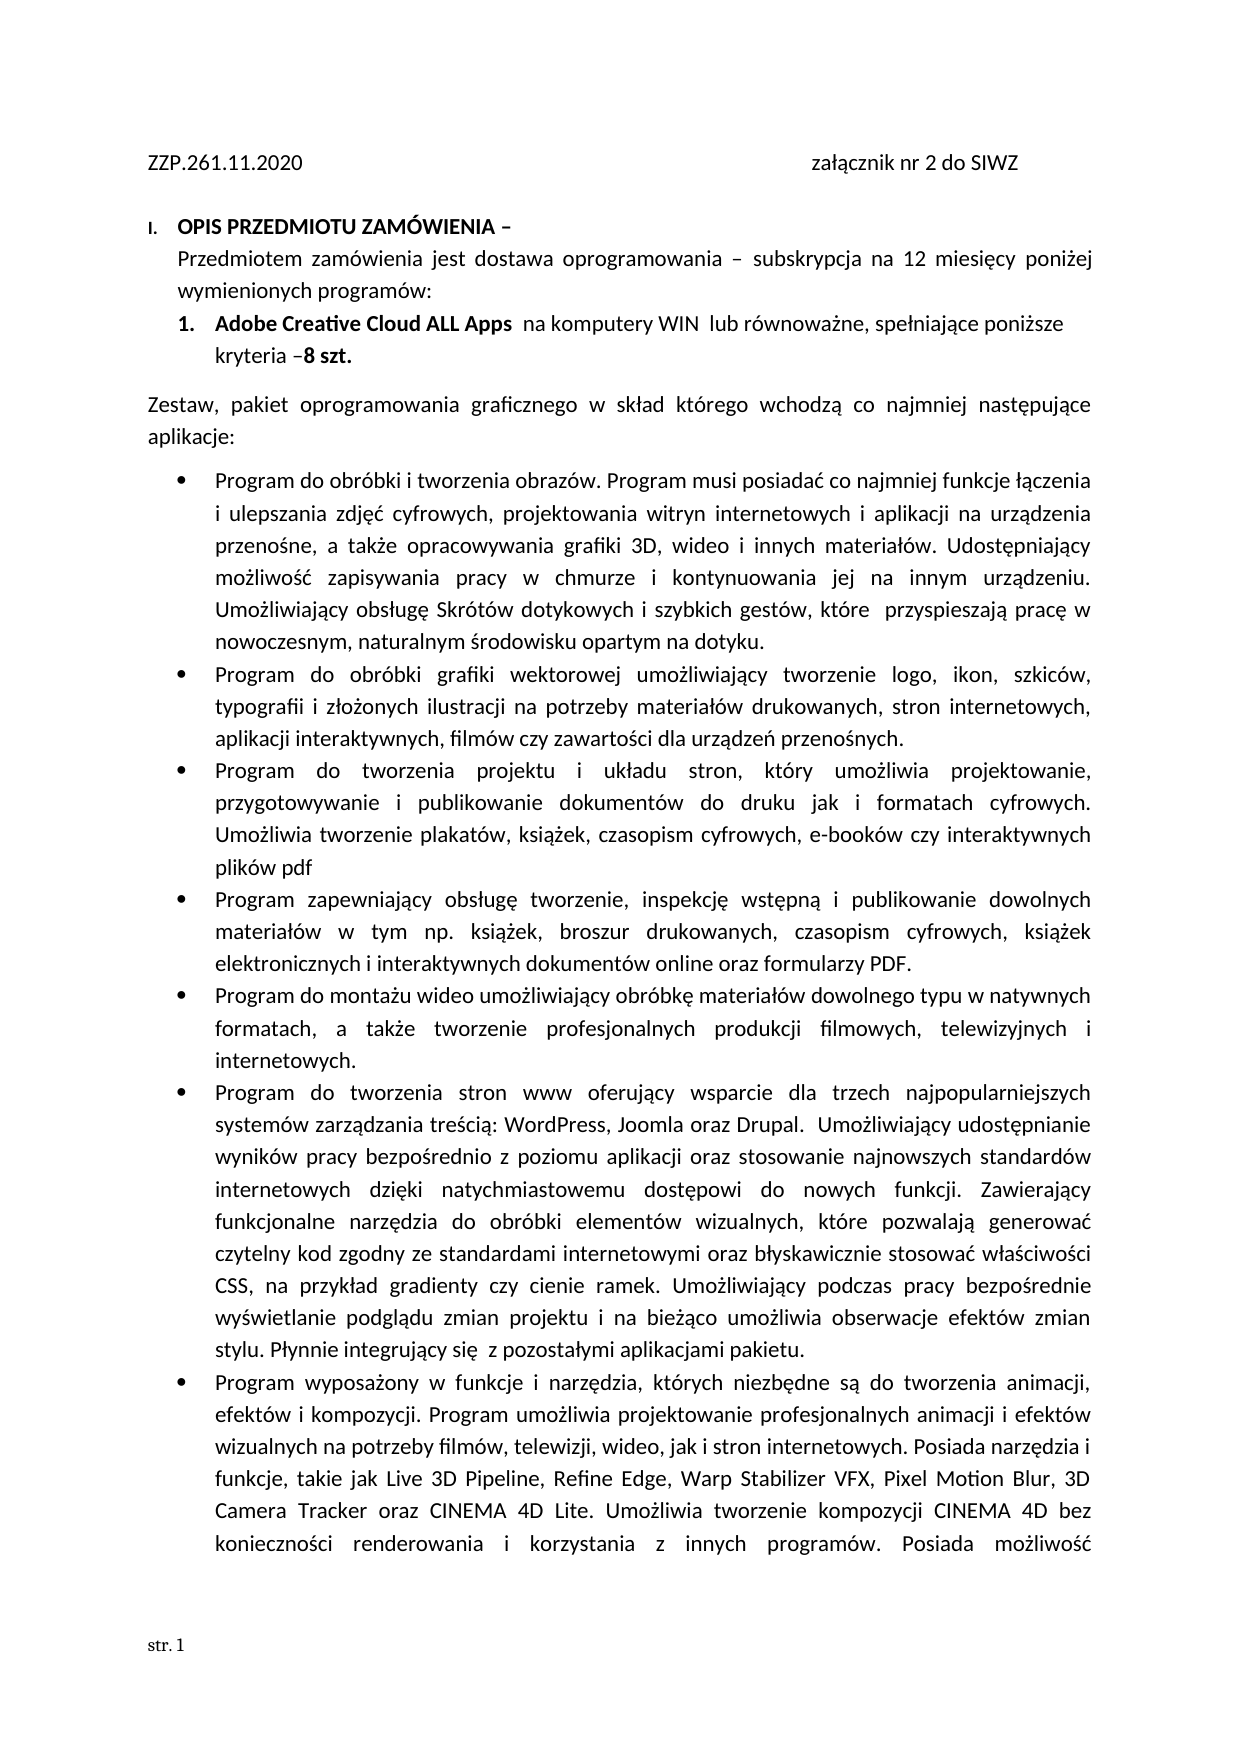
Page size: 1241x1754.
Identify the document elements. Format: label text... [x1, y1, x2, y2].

list Program do obróbki i tworzenia obrazów. Program musi posiadać co najmniej funkcje łączenia i ulepszania zdjęć cyfrowych, projektowania witryn internetowych i aplikacji na urządzenia przenośne, a także opracowywania grafiki 3D, wideo i innych materiałów. Udostępniający możliwość zapisywania pracy w chmurze i kontynuowania jej na innym urządzeniu. Umożliwiający obsługę Skrótów dotykowych i szybkich gestów, które przyspieszają pracę w nowoczesnym, naturalnym środowisku opartym na dotyku. [177, 467, 1092, 656]
list Program do tworzenia projektu i układu stron, który umożliwia projektowanie, przygotowywanie i publikowanie dokumentów do druku jak i formatach cyfrowych. Umożliwia tworzenie plakatów, książek, czasopism cyfrowych, e-booków czy interaktywnych plików pdf [177, 756, 1092, 881]
list Adobe Creative Cloud ALL Apps na komputery WIN lub równoważne, spełniające poniższe kryteria –8 szt. [177, 309, 1092, 369]
list Program do tworzenia stron www oferujący wsparcie dla trzech najpopularniejszych systemów zarządzania treścią: WordPress, Joomla oraz Drupal. Umożliwiający udostępnianie wyników pracy bezpośrednio z poziomu aplikacji oraz stosowanie najnowszych standardów internetowych dzięki natychmiastowemu dostępowi do nowych funkcji. Zawierający funkcjonalne narzędzia do obróbki elementów wizualnych, które pozwalają generować czytelny kod zgodny ze standardami internetowymi oraz błyskawicznie stosować właściwości CSS, na przykład gradienty czy cienie ramek. Umożliwiający podczas pracy bezpośrednie wyświetlanie podglądu zmian projektu i na bieżąco umożliwia obserwacje efektów zmian stylu. Płynnie integrujący się z pozostałymi aplikacjami pakietu. [177, 1078, 1092, 1364]
text Zestaw, pakiet oprogramowania graficznego w skład którego wchodzą co najmniej następujące aplikacje: [148, 390, 1092, 450]
list OPIS PRZEDMIOTU ZAMÓWIENIA – [148, 212, 1092, 240]
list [177, 1368, 1092, 1557]
list Program zapewniający obsługę tworzenie, inspekcję wstępną i publikowanie dowolnych materiałów w tym np. książek, broszur drukowanych, czasopism cyfrowych, książek elektronicznych i interaktywnych dokumentów online oraz formularzy PDF. [177, 885, 1092, 977]
list Program do montażu wideo umożliwiający obróbkę materiałów dowolnego typu w natywnych formatach, a także tworzenie profesjonalnych produkcji filmowych, telewizyjnych i internetowych. [177, 982, 1092, 1074]
subtitle ZZP.261.11.2020 załącznik nr 2 do SIWZ [148, 148, 1092, 208]
list Program do obróbki grafiki wektorowej umożliwiający tworzenie logo, ikon, szkiców, typografii i złożonych ilustracji na potrzeby materiałów drukowanych, stron internetowych, aplikacji interaktywnych, filmów czy zawartości dla urządzeń przenośnych. [177, 660, 1092, 752]
text Przedmiotem zamówienia jest dostawa oprogramowania – subskrypcja na 12 miesięcy poniżej wymienionych programów: [177, 244, 1092, 304]
